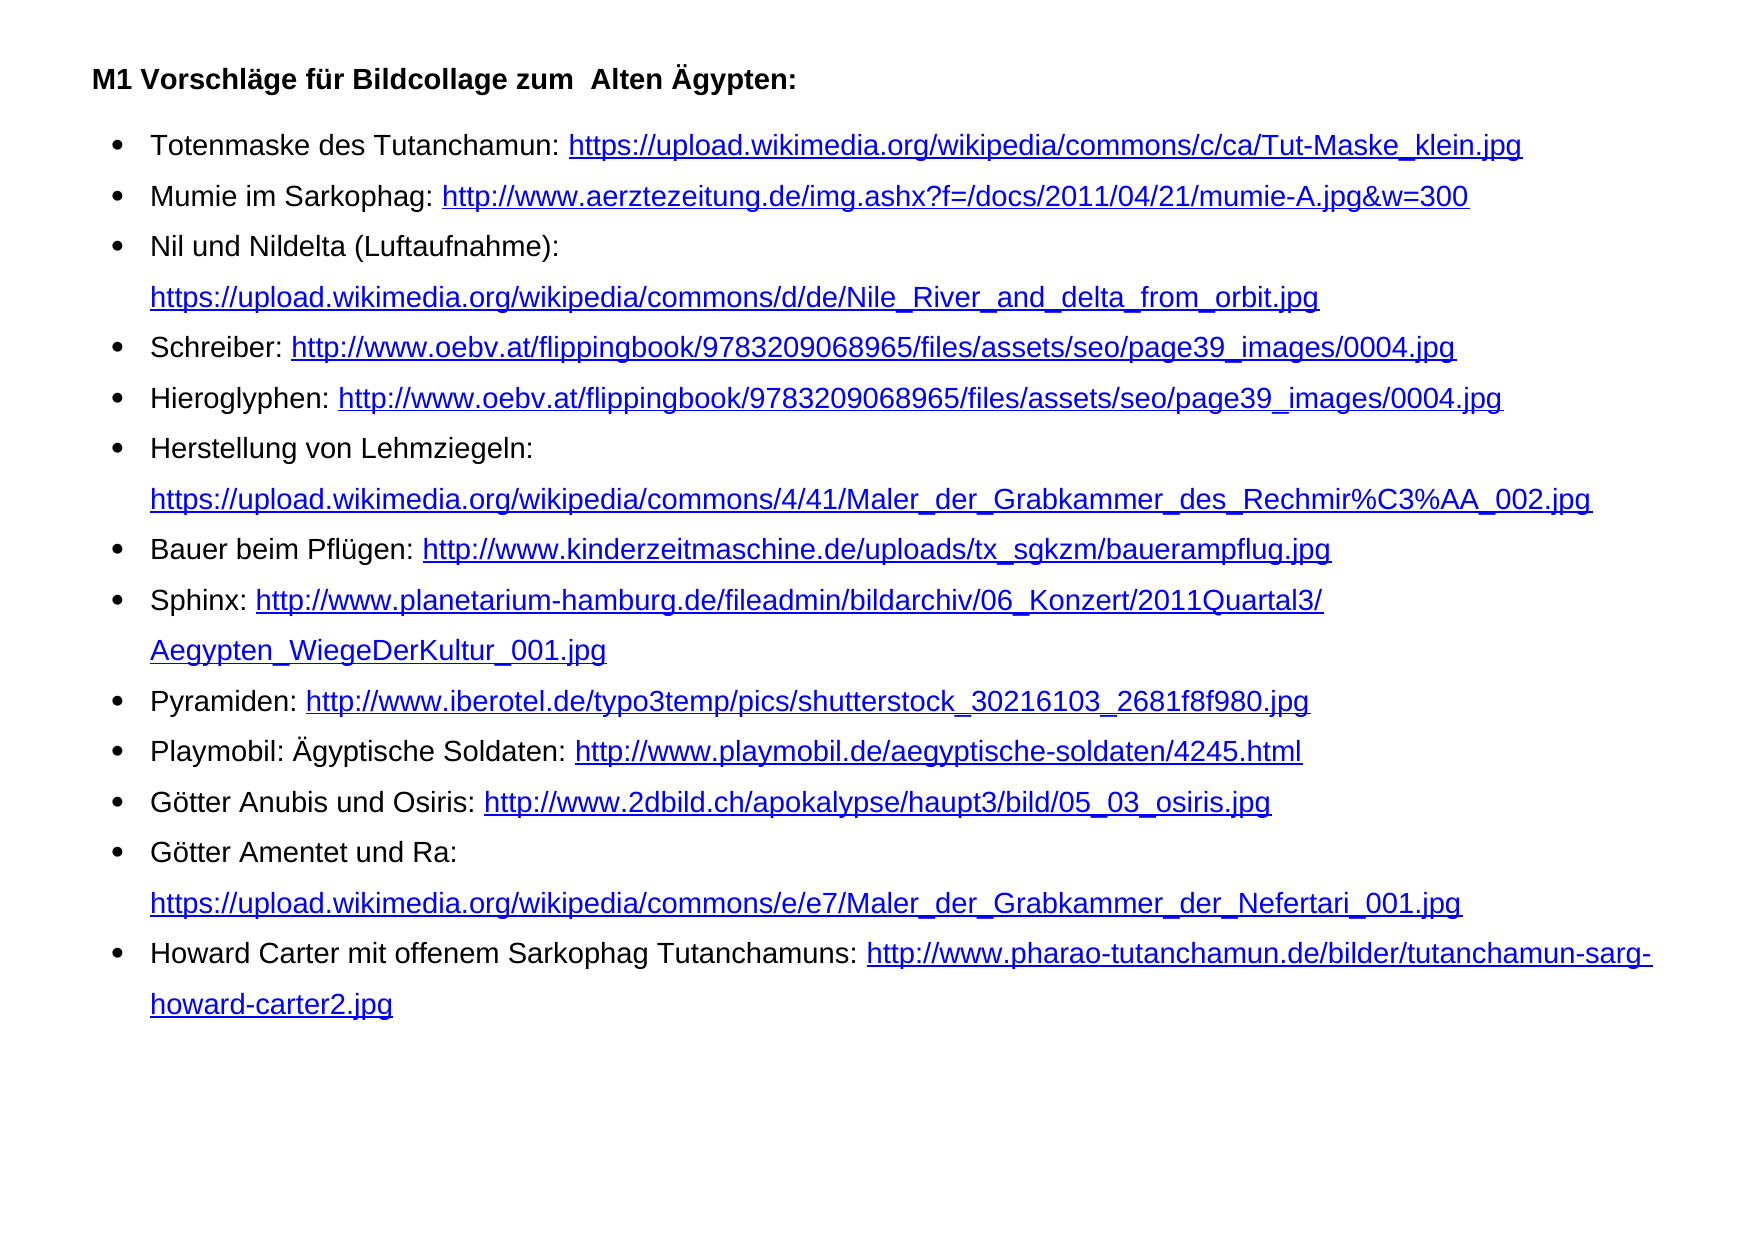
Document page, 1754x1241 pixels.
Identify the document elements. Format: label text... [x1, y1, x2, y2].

list Mumie im Sarkophag: http://www.aerztezeitung.de/img.ashx?f=/docs/2011/04/21/mumie-A.jpg&w=300 [112, 179, 1679, 212]
list Nil und Nildelta (Luftaufnahme): https://upload.wikimedia.org/wikipedia/commons/d/de/Nile_River_and_delta_from_orbit.jpg [112, 229, 1679, 313]
list Herstellung von Lehmziegeln: https://upload.wikimedia.org/wikipedia/commons/4/41/Maler_der_Grabkammer_des_Rechmir%C3%AA_002.jpg [112, 431, 1679, 515]
list Hieroglyphen: http://www.oebv.at/flippingbook/9783209068965/files/assets/seo/page39_images/0004.jpg [112, 381, 1679, 414]
list Sphinx: http://www.planetarium-hamburg.de/fileadmin/bildarchiv/06_Konzert/2011Quartal3/Aegypten_WiegeDerKultur_001.jpg [112, 583, 1679, 667]
list Schreiber: http://www.oebv.at/flippingbook/9783209068965/files/assets/seo/page39_images/0004.jpg [112, 330, 1679, 364]
list Bauer beim Pflügen: http://www.kinderzeitmaschine.de/uploads/tx_sgkzm/bauerampflug.jpg [112, 532, 1679, 566]
list Playmobil: Ägyptische Soldaten: http://www.playmobil.de/aegyptische-soldaten/4245.html [112, 734, 1679, 768]
list Pyramiden: http://www.iberotel.de/typo3temp/pics/shutterstock_30216103_2681f8f980.jpg [112, 684, 1679, 717]
list Howard Carter mit offenem Sarkophag Tutanchamuns: http://www.pharao-tutanchamun.de/bilder/tutanchamun-sarg-howard-carter2.jpg [112, 936, 1679, 1020]
list Götter Amentet und Ra: https://upload.wikimedia.org/wikipedia/commons/e/e7/Maler_der_Grabkammer_der_Nefertari_001.jpg [112, 836, 1679, 919]
list Totenmaske des Tutanchamun: https://upload.wikimedia.org/wikipedia/commons/c/ca/Tut-Maske_klein.jpg [112, 128, 1679, 162]
list Götter Anubis und Osiris: http://www.2dbild.ch/apokalypse/haupt3/bild/05_03_osiris.jpg [112, 785, 1679, 819]
